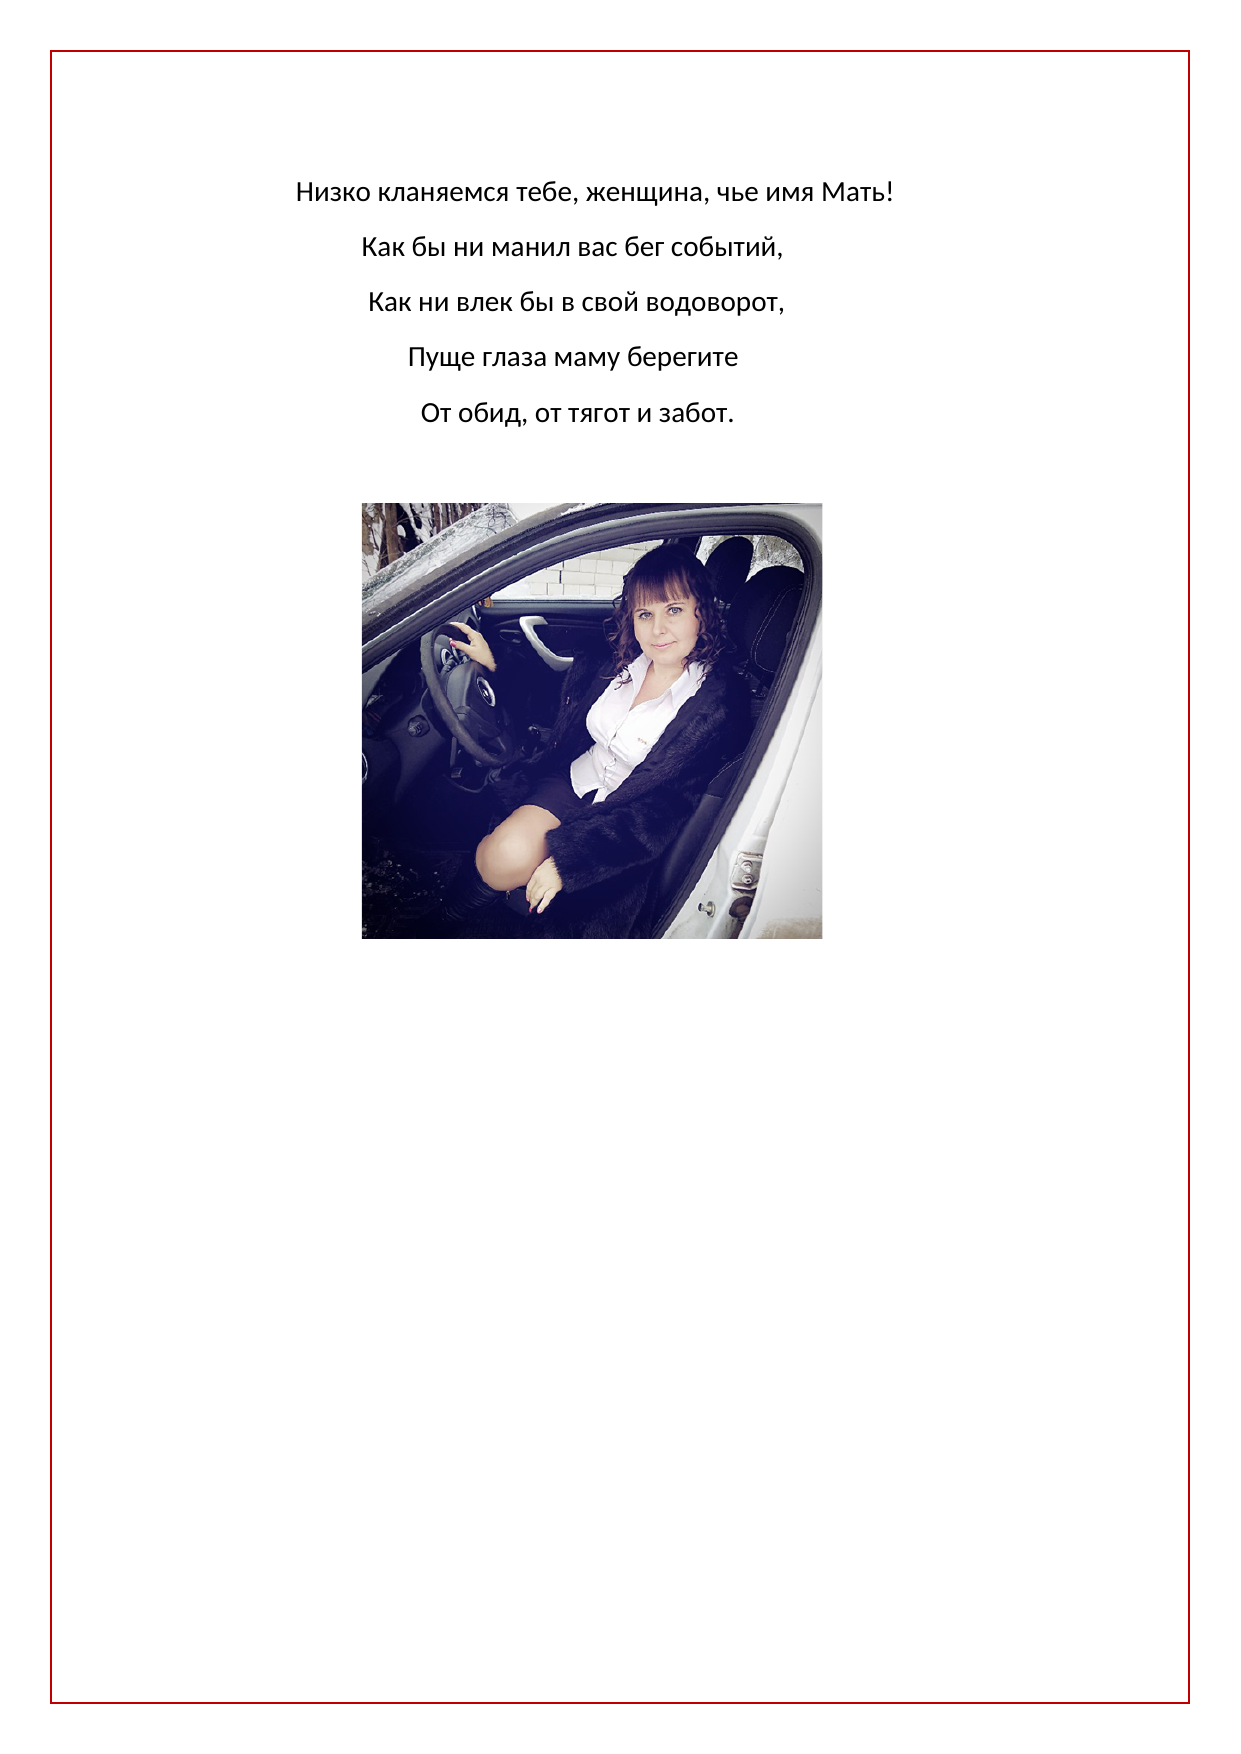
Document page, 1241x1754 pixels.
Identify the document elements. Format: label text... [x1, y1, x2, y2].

text Как бы ни манил вас бег событий, [177, 228, 1152, 264]
text Как ни влек бы в свой водоворот, [177, 283, 1152, 319]
text Низко кланяемся тебе, женщина, чье имя Мать! [177, 173, 1152, 209]
text Пуще глаза маму берегите [177, 338, 1152, 374]
text От обид, от тягот и забот. [177, 394, 1152, 429]
picture [361, 503, 823, 939]
